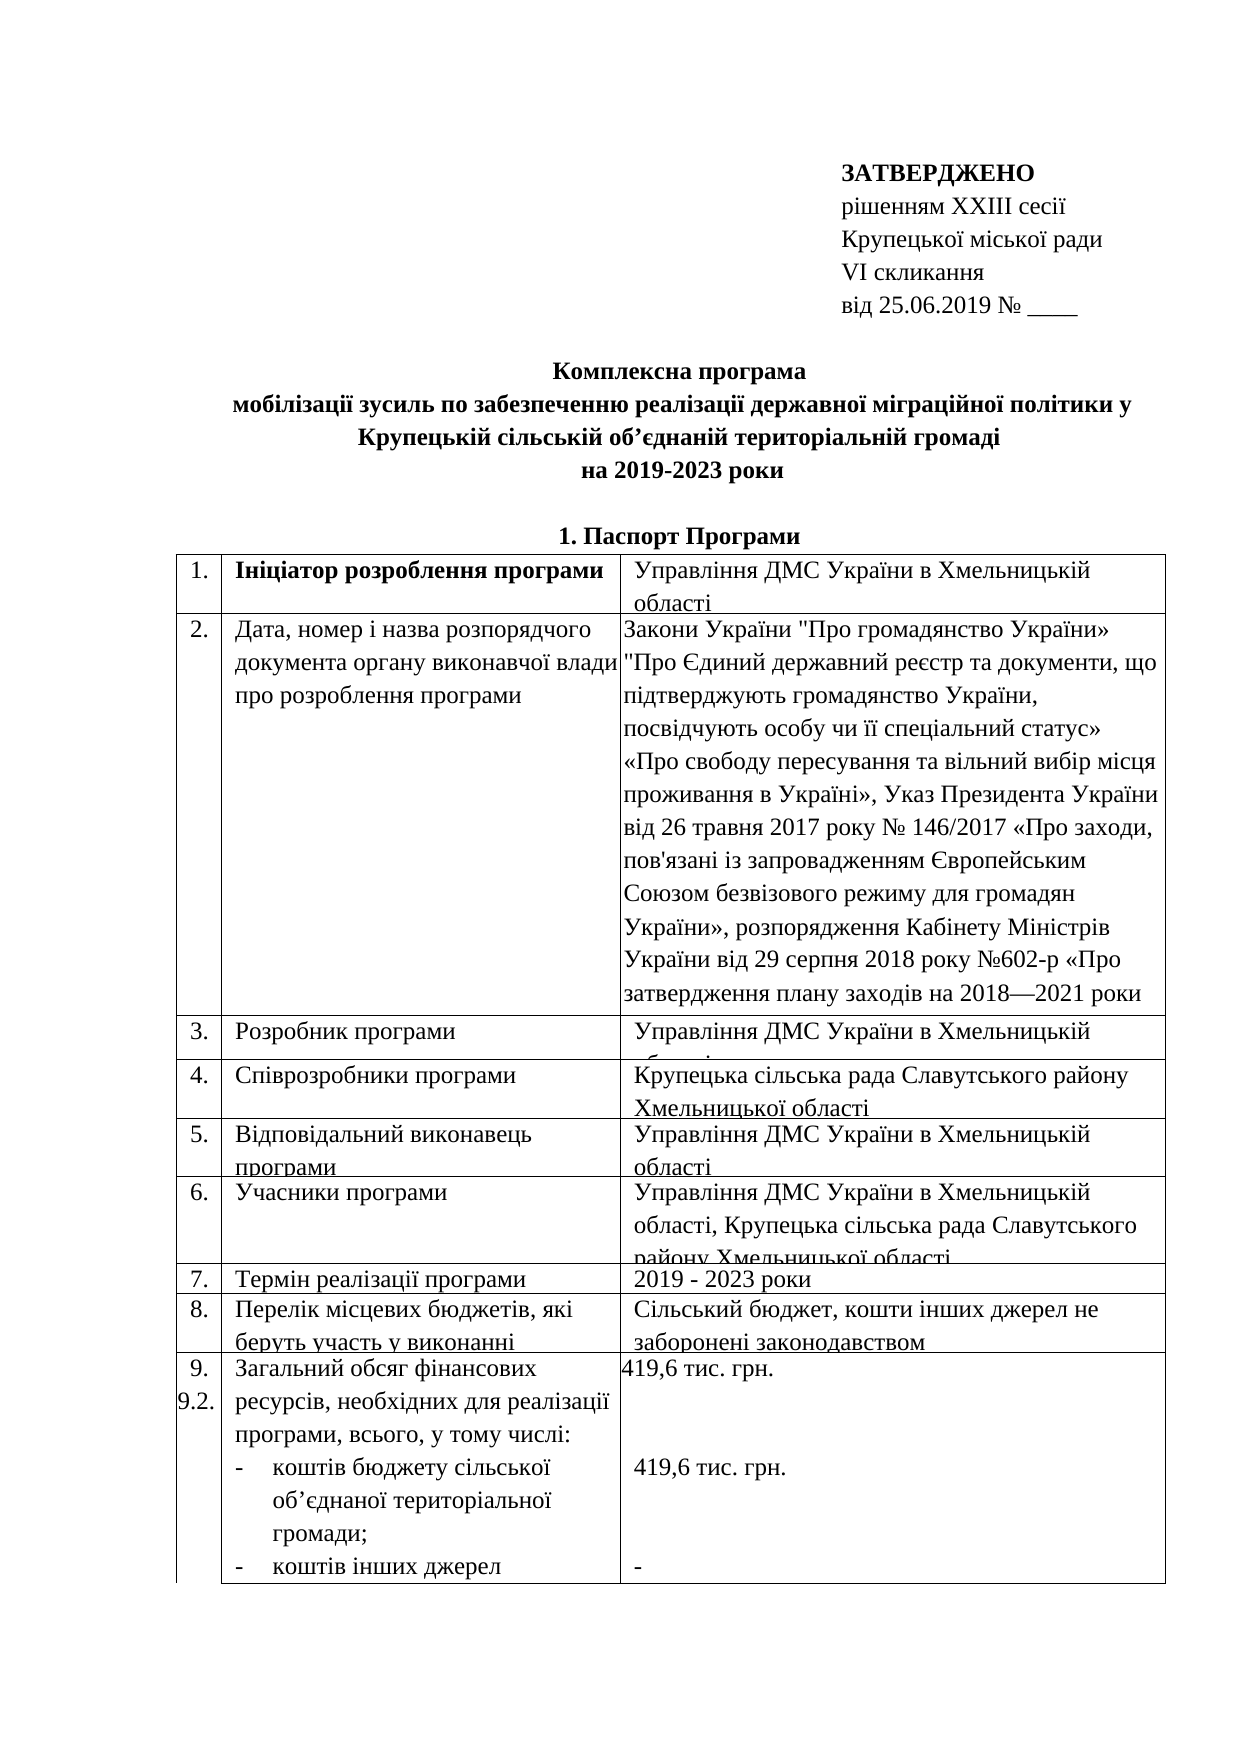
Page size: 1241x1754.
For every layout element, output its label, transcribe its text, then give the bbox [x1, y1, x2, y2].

text VІ скликання [841, 257, 1181, 286]
text 1. Паспорт Програми [177, 521, 1181, 550]
text Комплексна програма [177, 356, 1181, 385]
table_cell 2019 - 2023 роки [621, 1264, 1165, 1293]
table_cell 6. [177, 1177, 221, 1263]
table_cell 5. [177, 1119, 221, 1176]
table_cell Закони України "Про громадянство України» "Про Єдиний державний реєстр та документи, що підтверджують громадянство України, посвідчують особу чи її спеціальний статус» «Про свободу пересування та вільний вибір місця проживання в Україні», Указ Президента України від 26 травня 2017 року № 146/2017 «Про заходи, пов'язані із запровадженням Європейським Союзом безвізового режиму для громадян України», розпорядження Кабінету Міністрів України від 29 серпня 2018 року №602-р «Про затвердження плану заходів на 2018—2021 роки щодо реалізації Стратегії державної міграційної політики України на період до 2025 року». [621, 614, 1165, 1015]
text на 2019-2023 роки [177, 455, 1181, 484]
table_cell Дата, номер і назва розпорядчого документа органу виконавчої влади про розроблення програми [222, 614, 620, 1015]
table_cell Управління ДМС України в Хмельницькій області [621, 1016, 1165, 1059]
table_cell Загальний обсяг фінансових ресурсів, необхідних для реалізації програми, всього, у тому числі: коштів бюджету сільської об’єднаної територіальної громади; коштів інших джерел [222, 1353, 620, 1583]
text Крупецької міської ради [841, 224, 1181, 253]
table_header 1. [177, 555, 221, 613]
text мобілізації зусиль по забезпеченню реалізації державної міграційної політики у Крупецькій сільській об’єднаній територіальній громаді [177, 389, 1181, 451]
table_cell 3. [177, 1016, 221, 1059]
table_cell 7. [177, 1264, 221, 1293]
table_cell Розробник програми [222, 1016, 620, 1059]
table_cell Крупецька сільська рада Славутського району Хмельницької області [621, 1060, 1165, 1118]
table_cell Учасники програми [222, 1177, 620, 1263]
text від 25.06.2019 № ____ [841, 290, 1181, 319]
table_cell Управління ДМС України в Хмельницькій області, Крупецька сільська рада Славутського району Хмельницької області [621, 1177, 1165, 1263]
text рішенням ХХІІІ сесії [841, 191, 1181, 220]
text ЗАТВЕРДЖЕНО [841, 158, 1181, 187]
table_cell Управління ДМС України в Хмельницькій області [621, 1119, 1165, 1176]
table_cell 2. [177, 614, 221, 1015]
table_cell 419,6 тис. грн. 419,6 тис. грн. - [621, 1353, 1165, 1583]
table_cell 9. 9.2. [177, 1353, 221, 1583]
table_header Ініціатор розроблення програми [222, 555, 620, 613]
table_cell Співрозробники програми [222, 1060, 620, 1118]
table_cell Відповідальний виконавець програми [222, 1119, 620, 1176]
table_cell 4. [177, 1060, 221, 1118]
table_cell Перелік місцевих бюджетів, які беруть участь у виконанні програми (для комплексних програм) [222, 1294, 620, 1352]
table_cell 8. [177, 1294, 221, 1352]
table_cell Термін реалізації програми [222, 1264, 620, 1293]
table_header Управління ДМС України в Хмельницькій області [621, 555, 1165, 613]
table_cell Сільський бюджет, кошти інших джерел не заборонені законодавством [621, 1294, 1165, 1352]
